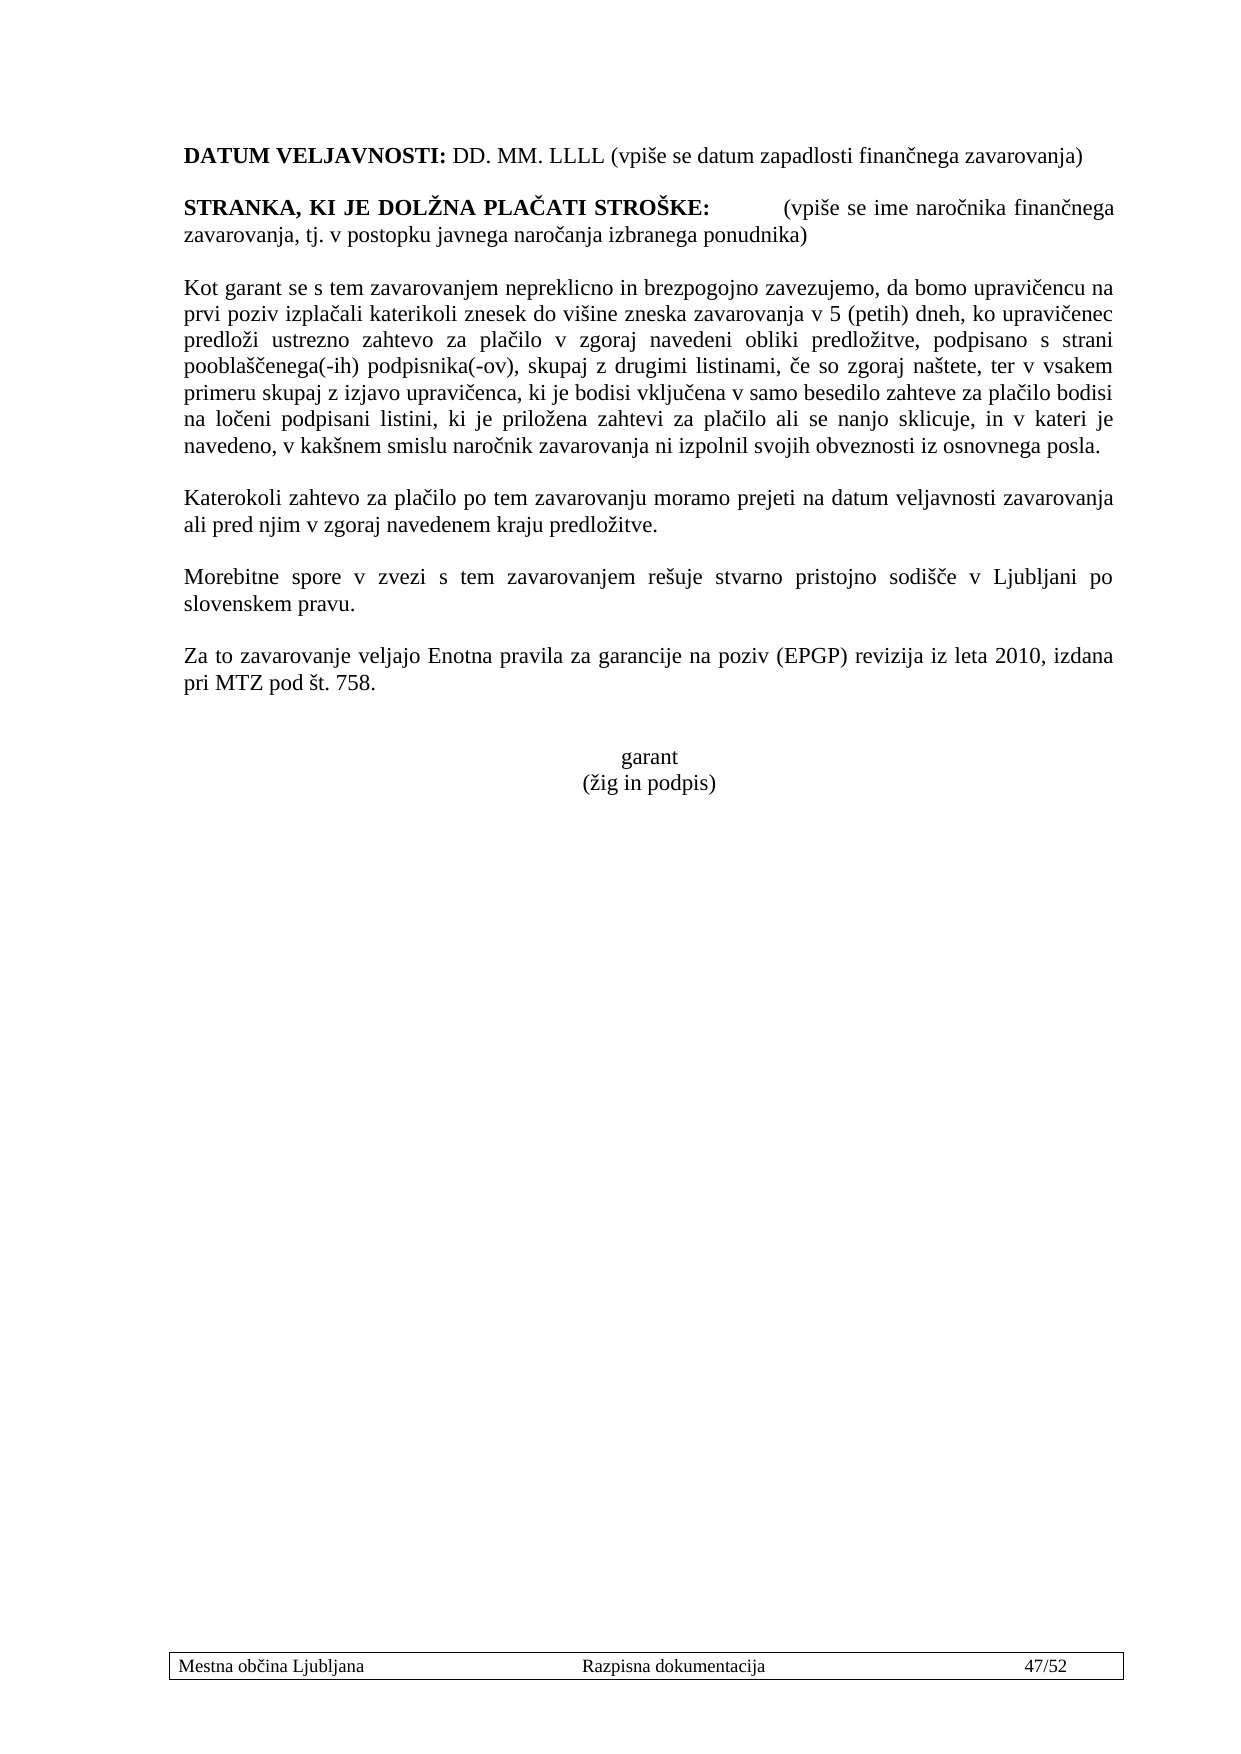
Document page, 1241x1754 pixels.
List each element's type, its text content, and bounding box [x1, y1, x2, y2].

text Katerokoli zahtevo za plačilo po tem zavarovanju moramo prejeti na datum veljavnosti zavarovanja ali pred njim v zgoraj navedenem kraju predložitve. [184, 484, 1115, 537]
text Za to zavarovanje veljajo Enotna pravila za garancije na poziv (EPGP) revizija iz leta 2010, izdana pri MTZ pod št. 758. [184, 642, 1115, 695]
text STRANKA, KI JE DOLŽNA PLAČATI STROŠKE: (vpiše se ime naročnika finančnega zavarovanja, tj. v postopku javnega naročanja izbranega ponudnika) [184, 194, 1115, 247]
text DATUM VELJAVNOSTI: DD. MM. LLLL (vpiše se datum zapadlosti finančnega zavarovanja) [184, 142, 1115, 168]
text Kot garant se s tem zavarovanjem nepreklicno in brezpogojno zavezujemo, da bomo upravičencu na prvi poziv izplačali katerikoli znesek do višine zneska zavarovanja v 5 (petih) dneh, ko upravičenec predloži ustrezno zahtevo za plačilo v zgoraj navedeni obliki predložitve, podpisano s strani pooblaščenega(-ih) podpisnika(-ov), skupaj z drugimi listinami, če so zgoraj naštete, ter v vsakem primeru skupaj z izjavo upravičenca, ki je bodisi vključena v samo besedilo zahteve za plačilo bodisi na ločeni podpisani listini, ki je priložena zahtevi za plačilo ali se nanjo sklicuje, in v kateri je navedeno, v kakšnem smislu naročnik zavarovanja ni izpolnil svojih obveznosti iz osnovnega posla. [184, 273, 1115, 458]
text garant [184, 743, 1115, 769]
text (žig in podpis) [184, 769, 1115, 796]
text Morebitne spore v zvezi s tem zavarovanjem rešuje stvarno pristojno sodišče v Ljubljani po slovenskem pravu. [184, 563, 1115, 616]
